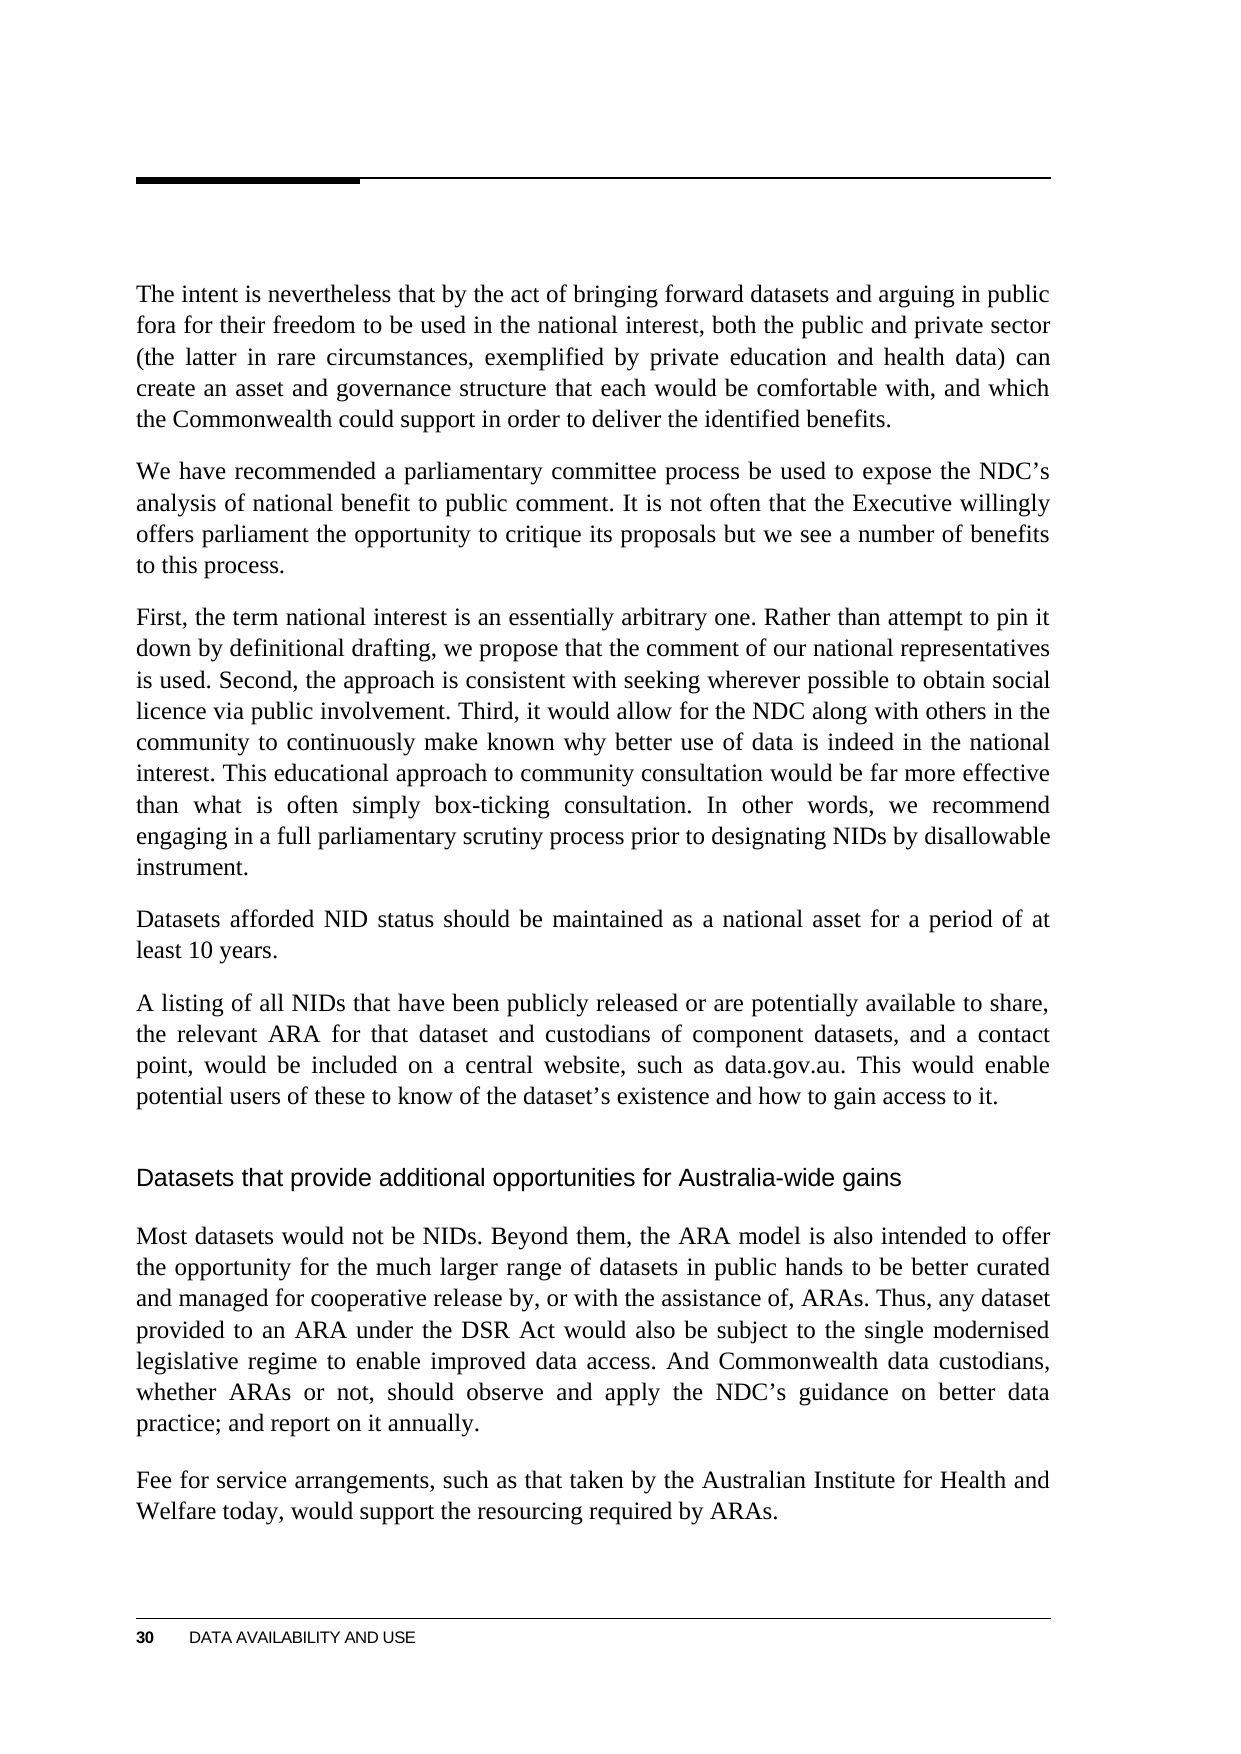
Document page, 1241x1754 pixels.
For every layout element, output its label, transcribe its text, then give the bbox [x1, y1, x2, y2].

list First, the term national interest is an essentially arbitrary one. Rather than attempt to pin it down by definitional drafting, we propose that the comment of our national representatives is used. Second, the approach is consistent with seeking wherever possible to obtain social licence via public involvement. Third, it would allow for the NDC along with others in the community to continuously make known why better use of data is indeed in the national interest. This educational approach to community consultation would be far more effective than what is often simply box-ticking consultation. In other words, we recommend engaging in a full parliamentary scrutiny process prior to designating NIDs by disallowable instrument. [136, 600, 1051, 881]
list The intent is nevertheless that by the act of bringing forward datasets and arguing in public fora for their freedom to be used in the national interest, both the public and private sector (the latter in rare circumstances, exemplified by private education and health data) can create an asset and governance structure that each would be comfortable with, and which the Commonwealth could support in order to deliver the identified benefits. [136, 277, 1051, 433]
subtitle Datasets that provide additional opportunities for Australia-wide gains [136, 1160, 1051, 1193]
text Most datasets would not be NIDs. Beyond them, the ARA model is also intended to offer the opportunity for the much larger range of datasets in public hands to be better curated and managed for cooperative release by, or with the assistance of, ARAs. Thus, any dataset provided to an ARA under the DSR Act would also be subject to the single modernised legislative regime to enable improved data access. And Commonwealth data custodians, whether ARAs or not, should observe and apply the NDC’s guidance on better data practice; and report on it annually. [136, 1218, 1051, 1437]
list We have recommended a parliamentary committee process be used to expose the NDC’s analysis of national benefit to public comment. It is not often that the Executive willingly offers parliament the opportunity to critique its proposals but we see a number of benefits to this process. [136, 454, 1051, 579]
list A listing of all NIDs that have been publicly released or are potentially available to share, the relevant ARA for that dataset and custodians of component datasets, and a contact point, would be included on a central website, such as data.gov.au. This would enable potential users of these to know of the dataset’s existence and how to gain access to it. [136, 985, 1051, 1110]
list Datasets afforded NID status should be maintained as a national asset for a period of at least 10 years. [136, 902, 1051, 964]
text Fee for service arrangements, such as that taken by the Australian Institute for Health and Welfare today, would support the resourcing required by ARAs. [136, 1462, 1051, 1525]
